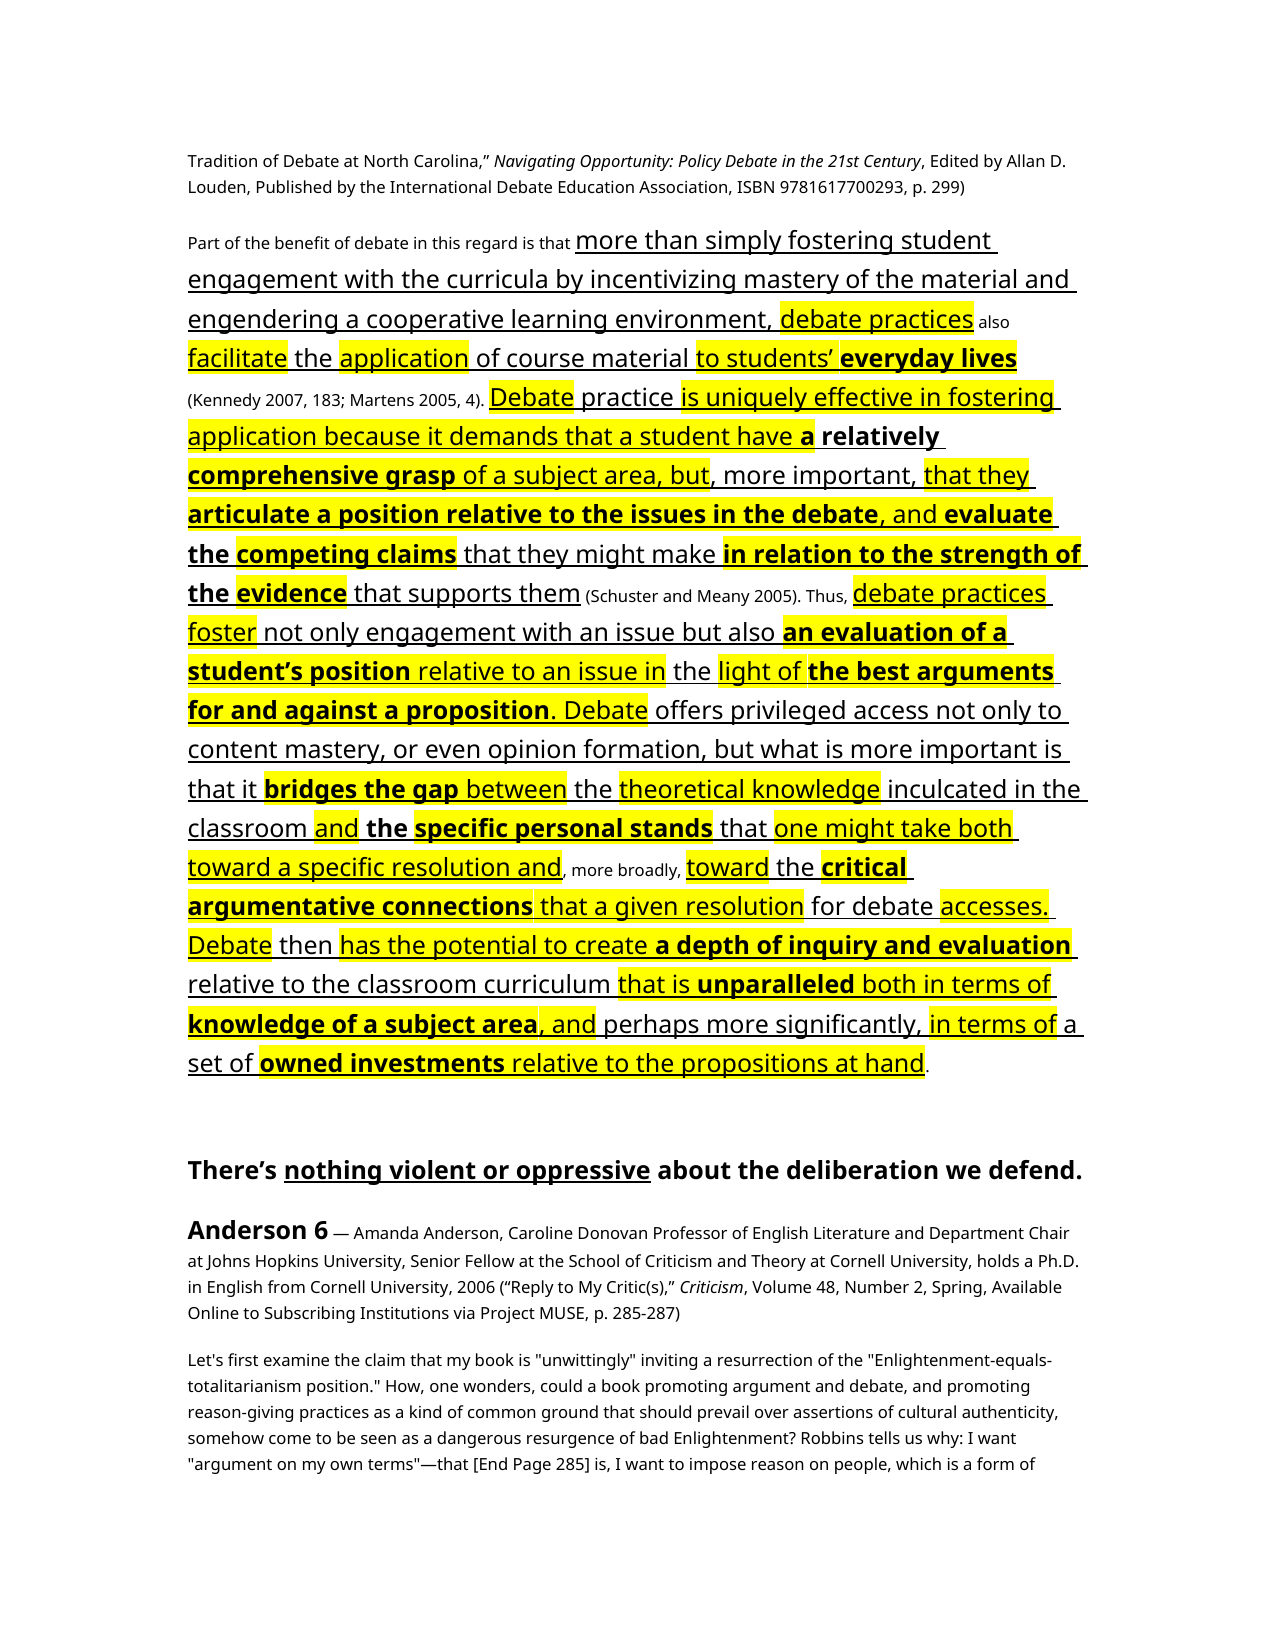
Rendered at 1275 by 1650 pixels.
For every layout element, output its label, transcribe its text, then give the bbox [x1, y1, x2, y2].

subtitle There’s nothing violent or oppressive about the deliberation we defend. [187, 1152, 1087, 1186]
text Part of the benefit of debate in this regard is that more than simply fostering student engagement with the curricula by incentivizing mastery of the material and engendering a cooperative learning environment, debate practices also facilitate the application of course material to students’ everyday lives (Kennedy 2007, 183; Martens 2005, 4). Debate practice is uniquely effective in fostering application because it demands that a student have a relatively comprehensive grasp of a subject area, but, more important, that they articulate a position relative to the issues in the debate, and evaluate the competing claims that they might make in relation to the strength of the evidence that supports them (Schuster and Meany 2005). Thus, debate practices foster not only engagement with an issue but also an evaluation of a student’s position relative to an issue in the light of the best arguments for and against a proposition. Debate offers privileged access not only to content mastery, or even opinion formation, but what is more important is that it bridges the gap between the theoretical knowledge inculcated in the classroom and the specific personal stands that one might take both toward a specific resolution and, more broadly, toward the critical argumentative connections that a given resolution for debate accesses. Debate then has the potential to create a depth of inquiry and evaluation relative to the classroom curriculum that is unparalleled both in terms of knowledge of a subject area, and perhaps more significantly, in terms of a set of owned investments relative to the propositions at hand. [187, 566, 1087, 800]
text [187, 1349, 1087, 1476]
text Part of the benefit of debate in this regard is that more than simply fostering student engagement with the curricula by incentivizing mastery of the material and engendering a cooperative learning environment, debate practices also facilitate the application of course material to students’ everyday lives (Kennedy 2007, 183; Martens 2005, 4). Debate practice is uniquely effective in fostering application because it demands that a student have a relatively comprehensive grasp of a subject area, but, more important, that they articulate a position relative to the issues in the debate, and evaluate the competing claims that they might make in relation to the strength of the evidence that supports them (Schuster and Meany 2005). Thus, debate practices foster not only engagement with an issue but also an evaluation of a student’s position relative to an issue in the light of the best arguments for and against a proposition. Debate offers privileged access not only to content mastery, or even opinion formation, but what is more important is that it bridges the gap between the theoretical knowledge inculcated in the classroom and the specific personal stands that one might take both toward a specific resolution and, more broadly, toward the critical argumentative connections that a given resolution for debate accesses. Debate then has the potential to create a depth of inquiry and evaluation relative to the classroom curriculum that is unparalleled both in terms of knowledge of a subject area, and perhaps more significantly, in terms of a set of owned investments relative to the propositions at hand. [187, 223, 1087, 565]
text Anderson 6 — Amanda Anderson, Caroline Donovan Professor of English Literature and Department Chair at Johns Hopkins University, Senior Fellow at the School of Criticism and Theory at Cornell University, holds a Ph.D. in English from Cornell University, 2006 (“Reply to My Critic(s),” Criticism, Volume 48, Number 2, Spring, Available Online to Subscribing Institutions via Project MUSE, p. 285-287) [187, 1212, 1087, 1324]
text Part of the benefit of debate in this regard is that more than simply fostering student engagement with the curricula by incentivizing mastery of the material and engendering a cooperative learning environment, debate practices also facilitate the application of course material to students’ everyday lives (Kennedy 2007, 183; Martens 2005, 4). Debate practice is uniquely effective in fostering application because it demands that a student have a relatively comprehensive grasp of a subject area, but, more important, that they articulate a position relative to the issues in the debate, and evaluate the competing claims that they might make in relation to the strength of the evidence that supports them (Schuster and Meany 2005). Thus, debate practices foster not only engagement with an issue but also an evaluation of a student’s position relative to an issue in the light of the best arguments for and against a proposition. Debate offers privileged access not only to content mastery, or even opinion formation, but what is more important is that it bridges the gap between the theoretical knowledge inculcated in the classroom and the specific personal stands that one might take both toward a specific resolution and, more broadly, toward the critical argumentative connections that a given resolution for debate accesses. Debate then has the potential to create a depth of inquiry and evaluation relative to the classroom curriculum that is unparalleled both in terms of knowledge of a subject area, and perhaps more significantly, in terms of a set of owned investments relative to the propositions at hand. [187, 801, 1087, 1079]
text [187, 150, 1087, 199]
